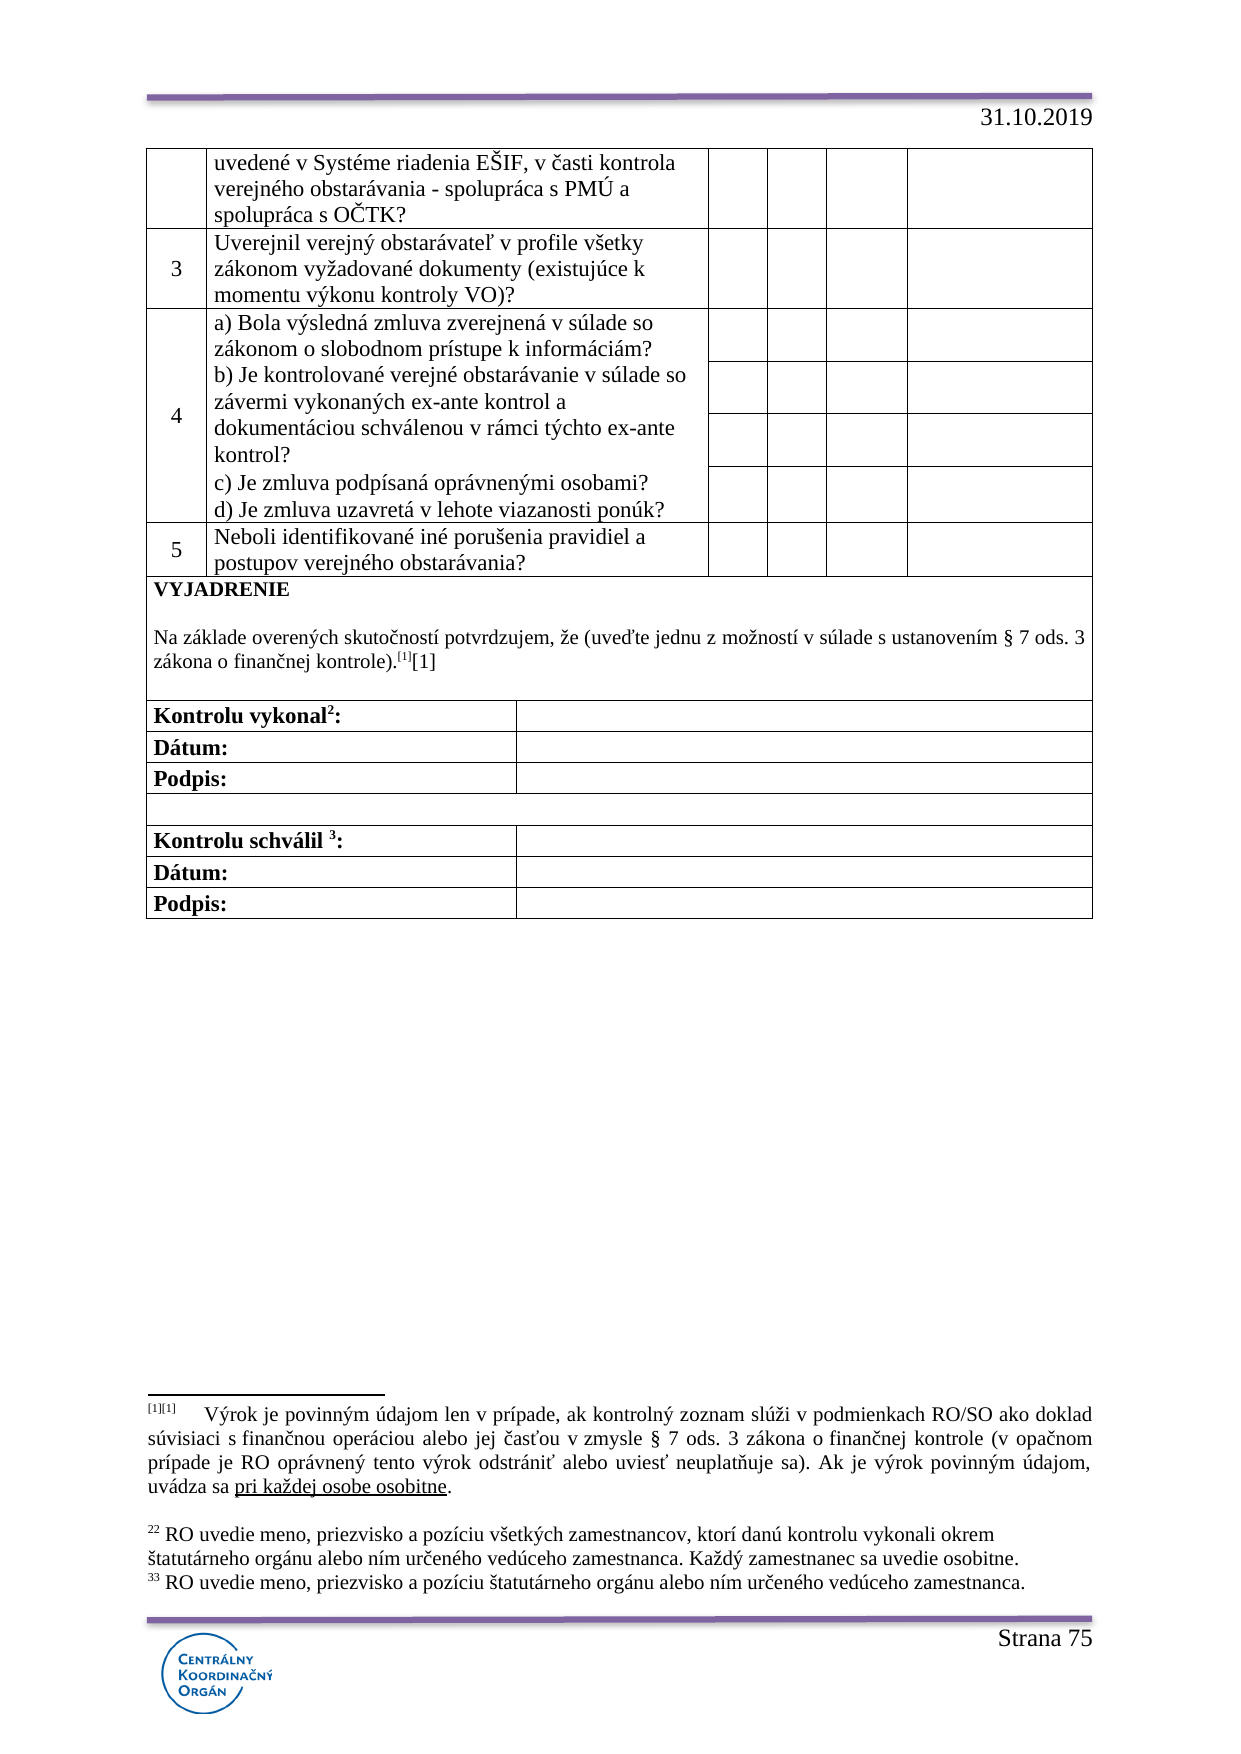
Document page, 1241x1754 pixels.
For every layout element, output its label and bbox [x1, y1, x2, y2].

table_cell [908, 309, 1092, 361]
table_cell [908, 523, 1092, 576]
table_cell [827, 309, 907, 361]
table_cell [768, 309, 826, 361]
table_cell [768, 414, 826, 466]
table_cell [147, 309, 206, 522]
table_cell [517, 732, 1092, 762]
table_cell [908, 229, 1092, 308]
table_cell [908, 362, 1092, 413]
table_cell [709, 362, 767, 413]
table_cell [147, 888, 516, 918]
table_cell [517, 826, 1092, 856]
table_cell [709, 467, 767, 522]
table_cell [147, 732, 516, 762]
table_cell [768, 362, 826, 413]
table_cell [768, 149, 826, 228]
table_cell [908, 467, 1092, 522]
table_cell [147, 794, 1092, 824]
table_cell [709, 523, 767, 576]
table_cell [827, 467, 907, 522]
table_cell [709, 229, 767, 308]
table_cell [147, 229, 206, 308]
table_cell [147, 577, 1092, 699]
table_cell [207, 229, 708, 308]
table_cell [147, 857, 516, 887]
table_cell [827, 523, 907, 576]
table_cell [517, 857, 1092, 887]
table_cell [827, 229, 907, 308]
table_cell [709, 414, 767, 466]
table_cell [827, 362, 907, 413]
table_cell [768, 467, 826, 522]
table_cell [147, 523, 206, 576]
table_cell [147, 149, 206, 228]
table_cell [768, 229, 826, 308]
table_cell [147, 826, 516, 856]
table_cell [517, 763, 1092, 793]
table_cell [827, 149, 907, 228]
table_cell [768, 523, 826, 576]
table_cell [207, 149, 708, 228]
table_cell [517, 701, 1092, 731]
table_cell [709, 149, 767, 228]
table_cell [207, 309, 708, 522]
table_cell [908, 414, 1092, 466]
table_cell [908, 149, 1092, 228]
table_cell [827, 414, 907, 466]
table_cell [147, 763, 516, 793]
picture [159, 1631, 272, 1713]
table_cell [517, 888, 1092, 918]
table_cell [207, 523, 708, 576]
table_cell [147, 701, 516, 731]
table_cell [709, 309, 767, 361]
